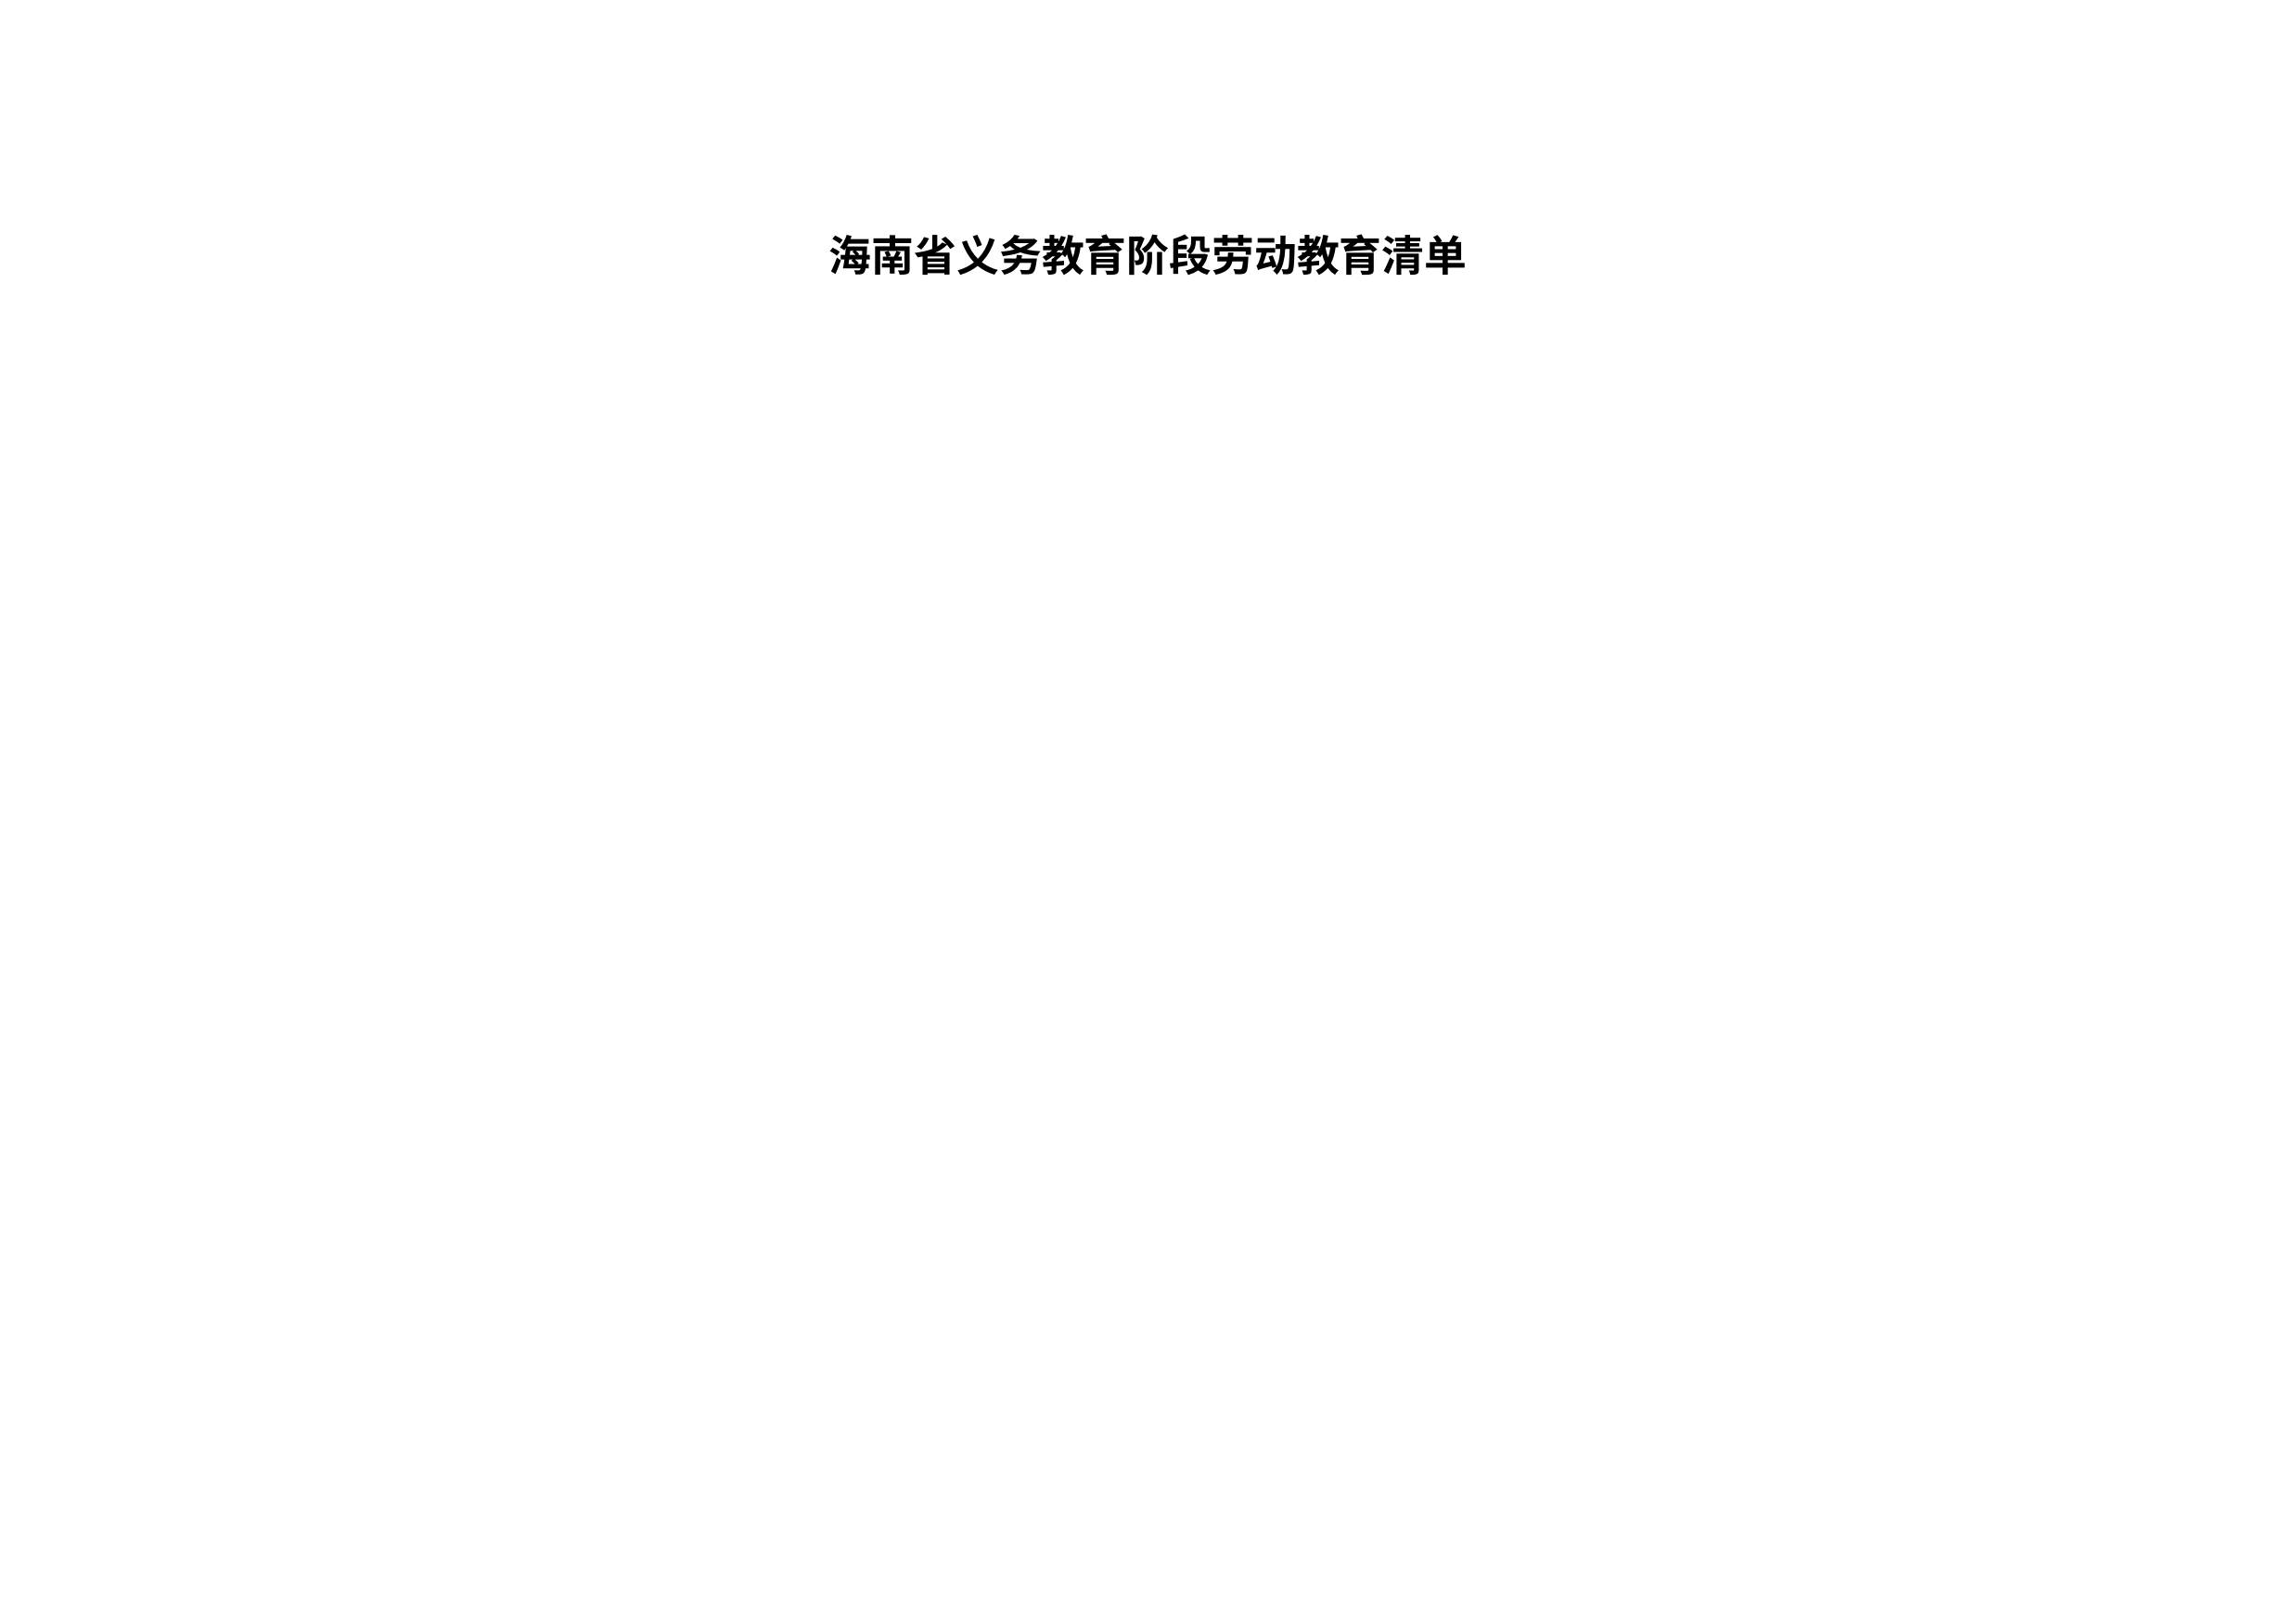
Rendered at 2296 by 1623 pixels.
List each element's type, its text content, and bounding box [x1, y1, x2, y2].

text 海南省义务教育阶段劳动教育清单 [139, 208, 2157, 299]
